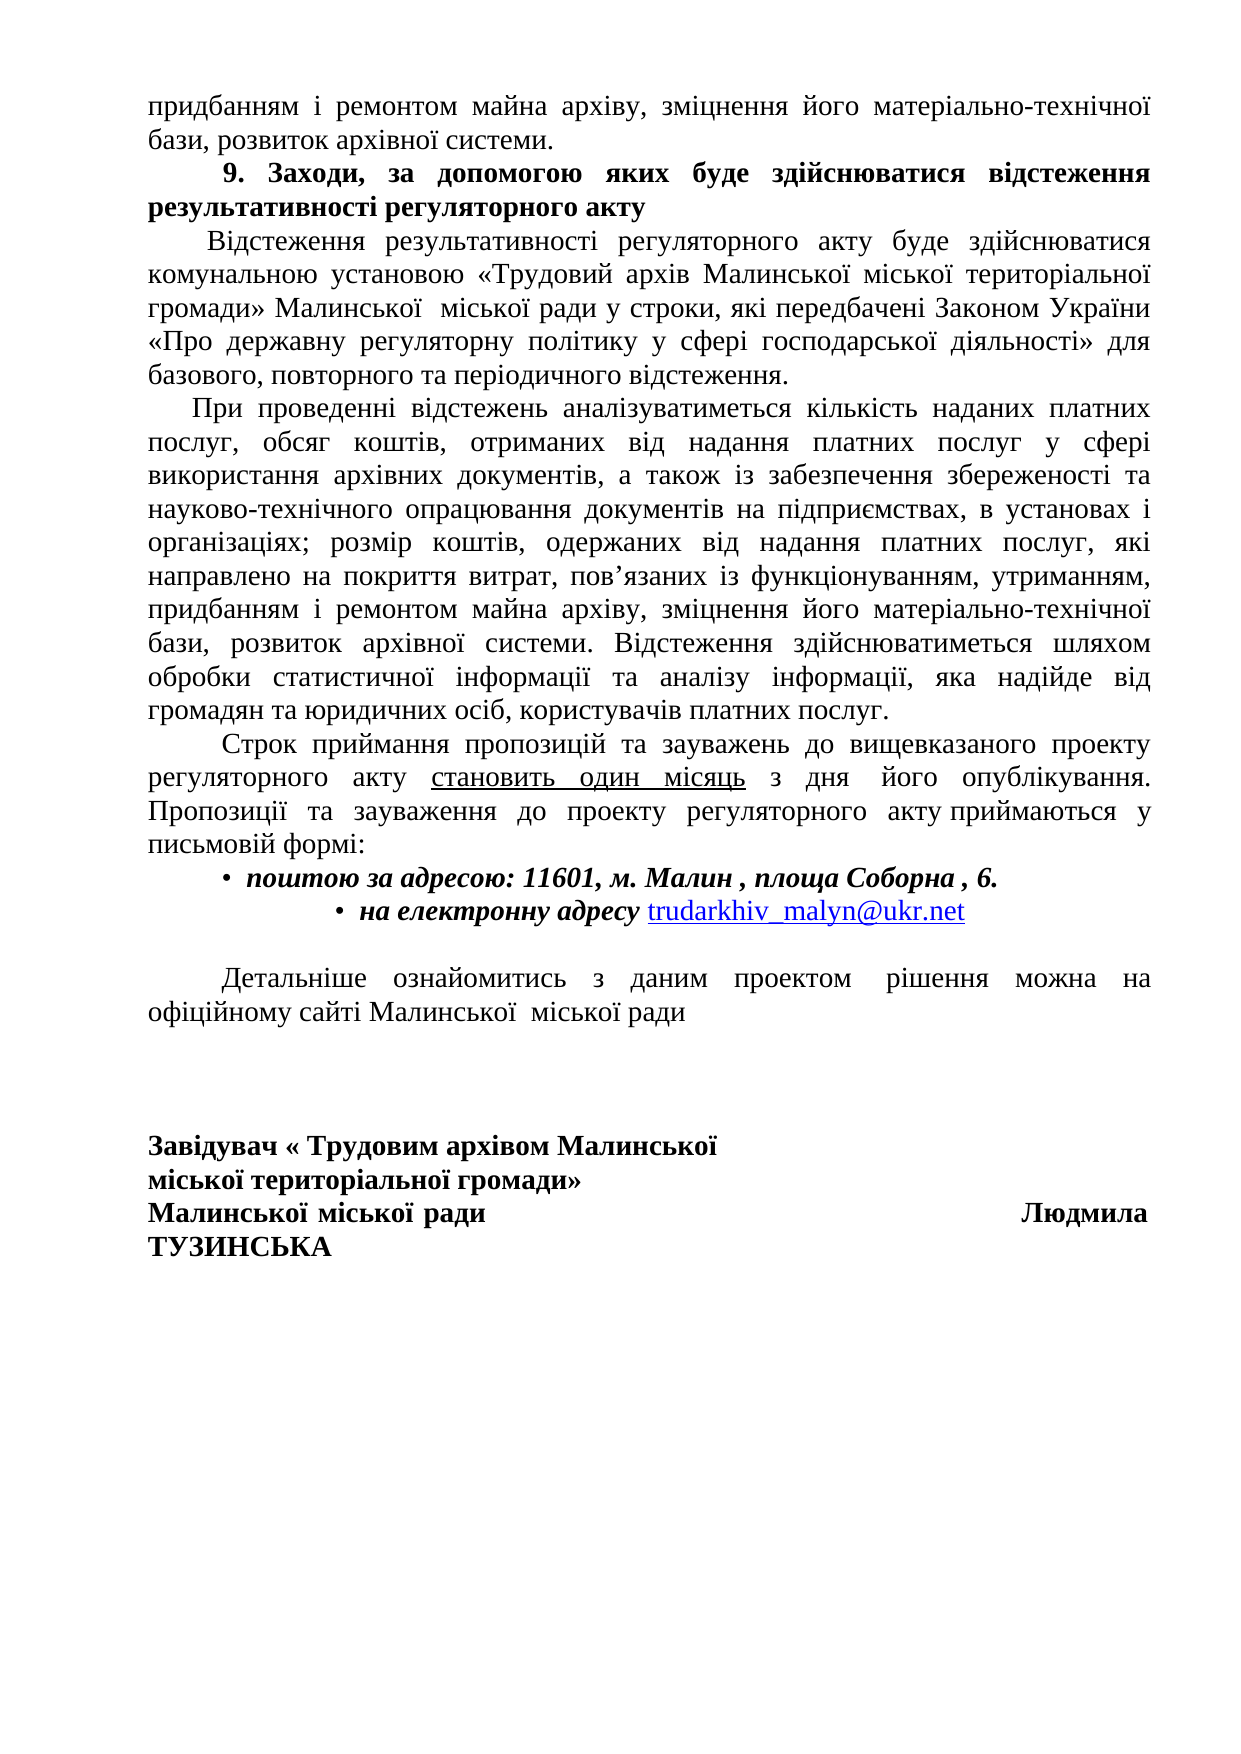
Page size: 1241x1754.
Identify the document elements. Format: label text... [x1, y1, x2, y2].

text • на електронну адресу trudarkhiv_malyn@ukr.net [148, 893, 1152, 927]
text Детальніше ознайомитись з даним проектом рішення можна на офіційному сайті Малинської міської ради [148, 961, 1152, 1028]
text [148, 88, 1152, 156]
text Строк приймання пропозицій та зауважень до вищевказаного проекту регуляторного акту становить один місяць з дня його опублікування. Пропозиції та зауваження до проекту регуляторного акту приймаються у письмовій формі: [148, 726, 1152, 860]
text 9. Заходи, за допомогою яких буде здійснюватися відстеження результативності регуляторного акту [148, 156, 1152, 223]
text Завідувач « Трудовим архівом Малинської [148, 1128, 1152, 1162]
text При проведенні відстежень аналізуватиметься кількість наданих платних послуг, обсяг коштів, отриманих від надання платних послуг у сфері використання архівних документів, а також із забезпечення збереженості та науково-технічного опрацювання документів на підприємствах, в установах і організаціях; розмір коштів, одержаних від надання платних послуг, які направлено на покриття витрат, пов’язаних із функціонуванням, утриманням, придбанням і ремонтом майна архіву, зміцнення його матеріально-технічної бази, розвиток архівної системи. Відстеження здійснюватиметься шляхом обробки статистичної інформації та аналізу інформації, яка надійде від громадян та юридичних осіб, користувачів платних послуг. [148, 390, 1152, 726]
text Малинської міської ради Людмила ТУЗИНСЬКА [148, 1195, 1152, 1262]
text • поштою за адресою: 11601, м. Малин , площа Соборна , 6. [148, 860, 1152, 893]
text міської територіальної громади» [148, 1162, 1152, 1195]
text Відстеження результативності регуляторного акту буде здійснюватися комунальною установою «Трудовий архів Малинської міської територіальної громади» Малинської міської ради у строки, які передбачені Законом України «Про державну регуляторну політику у сфері господарської діяльності» для базового, повторного та періодичного відстеження. [148, 223, 1152, 390]
